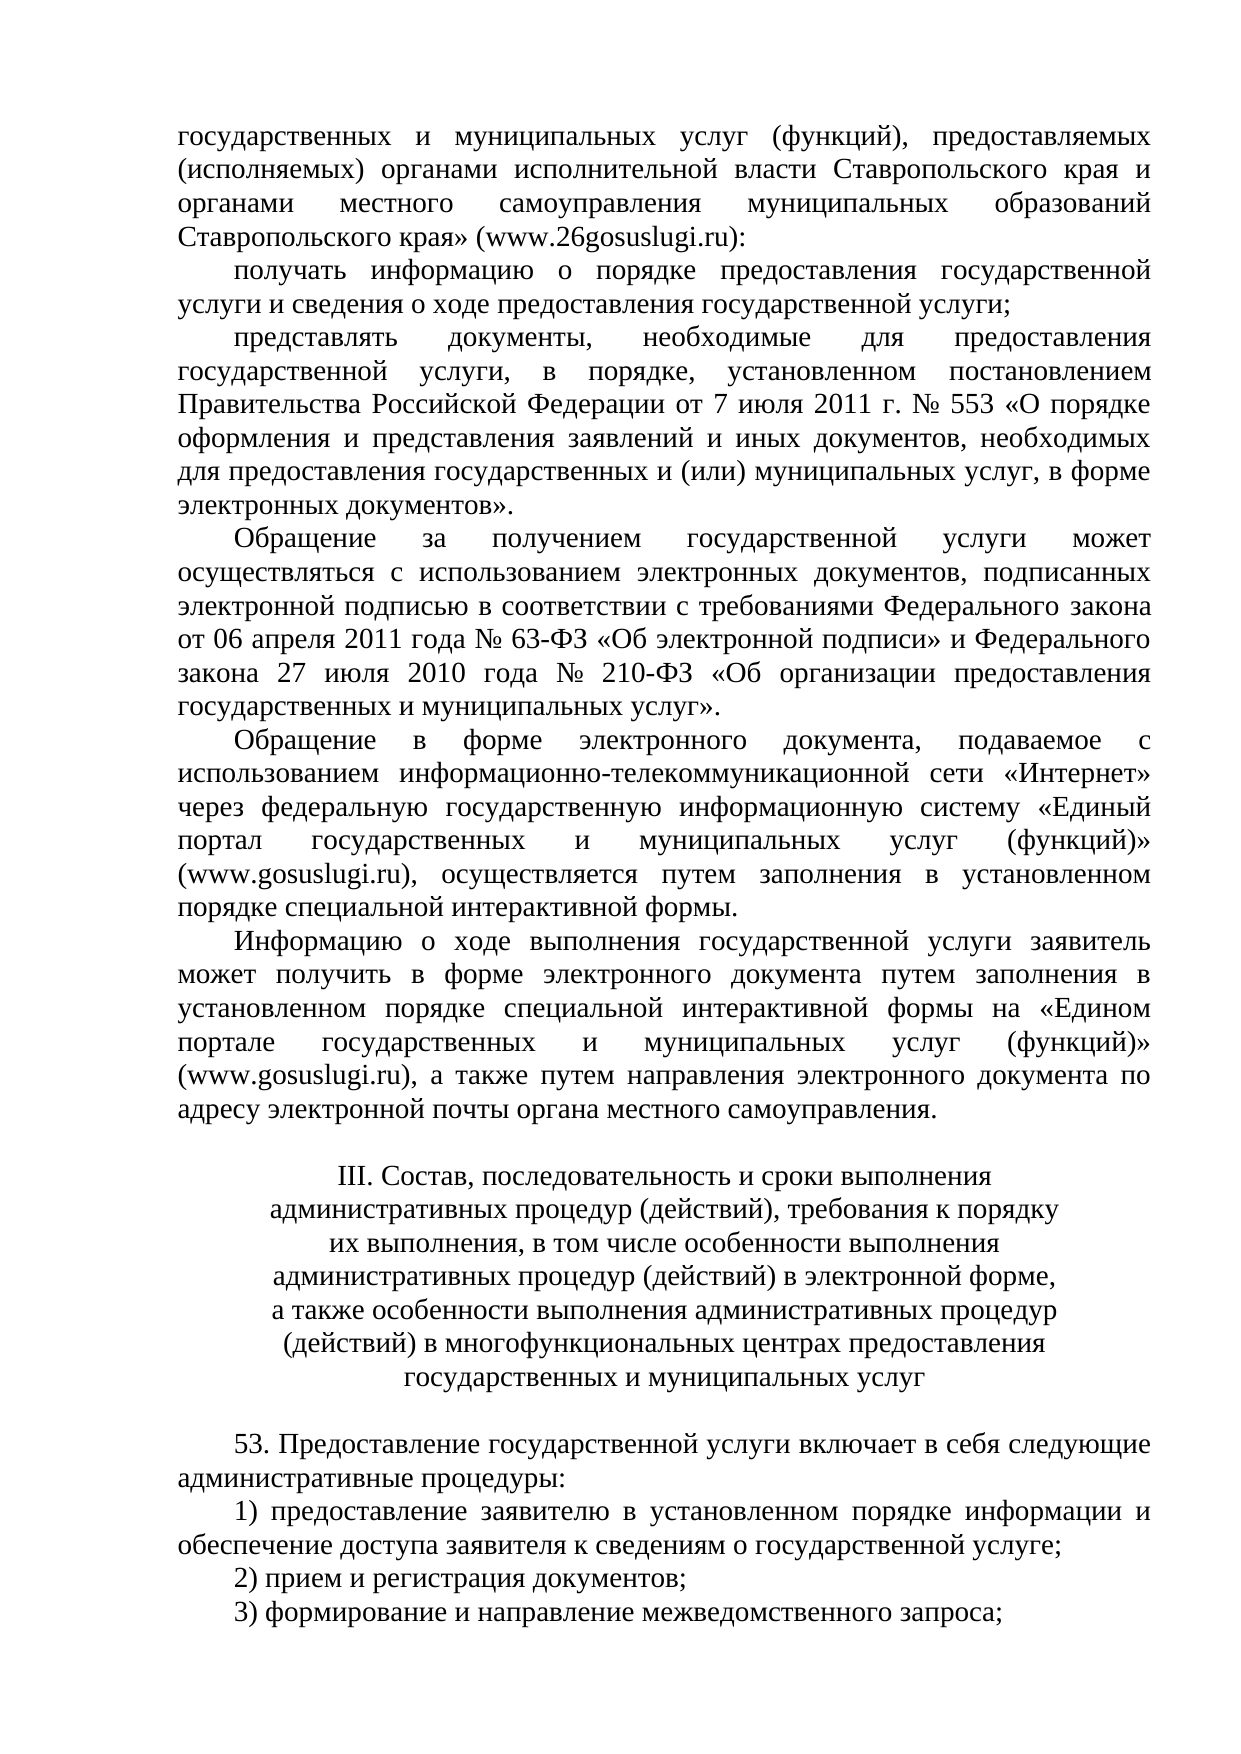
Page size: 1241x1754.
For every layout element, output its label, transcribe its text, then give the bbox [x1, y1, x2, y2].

text 2) прием и регистрация документов; [177, 1560, 1152, 1594]
text а также особенности выполнения административных процедур [177, 1292, 1152, 1326]
text 53. Предоставление государственной услуги включает в себя следующие административные процедуры: [177, 1426, 1152, 1493]
text (действий) в многофункциональных центрах предоставления [177, 1326, 1152, 1359]
text получать информацию о порядке предоставления государственной услуги и сведения о ходе предоставления государственной услуги; [177, 252, 1152, 319]
text административных процедур (действий) в электронной форме, [177, 1258, 1152, 1292]
text государственных и муниципальных услуг [177, 1359, 1152, 1393]
text представлять документы, необходимые для предоставления государственной услуги, в порядке, установленном постановлением Правительства Российской Федерации от 7 июля 2011 г. № 553 «О порядке оформления и представления заявлений и иных документов, необходимых для предоставления государственных и (или) муниципальных услуг, в форме электронных документов». [177, 319, 1152, 521]
text административных процедур (действий), требования к порядку [177, 1191, 1152, 1225]
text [177, 118, 1152, 252]
text 1) предоставление заявителю в установленном порядке информации и обеспечение доступа заявителя к сведениям о государственной услуге; [177, 1493, 1152, 1560]
text 3) формирование и направление межведомственного запроса; [177, 1594, 1152, 1627]
text Обращение за получением государственной услуги может осуществляться с использованием электронных документов, подписанных электронной подписью в соответствии с требованиями Федерального закона от 06 апреля 2011 года № 63-ФЗ «Об электронной подписи» и Федерального закона 27 июля 2010 года № 210-ФЗ «Об организации предоставления государственных и муниципальных услуг». [177, 521, 1152, 722]
text III. Состав, последовательность и сроки выполнения [177, 1158, 1152, 1191]
text Информацию о ходе выполнения государственной услуги заявитель может получить в форме электронного документа путем заполнения в установленном порядке специальной интерактивной формы на «Едином портале государственных и муниципальных услуг (функций)» (www.gosuslugi.ru), а также путем направления электронного документа по адресу электронной почты органа местного самоуправления. [177, 923, 1152, 1124]
text Обращение в форме электронного документа, подаваемое с использованием информационно-телекоммуникационной сети «Интернет» через федеральную государственную информационную систему «Единый портал государственных и муниципальных услуг (функций)» (www.gosuslugi.ru), осуществляется путем заполнения в установленном порядке специальной интерактивной формы. [177, 722, 1152, 923]
text их выполнения, в том числе особенности выполнения [177, 1225, 1152, 1258]
